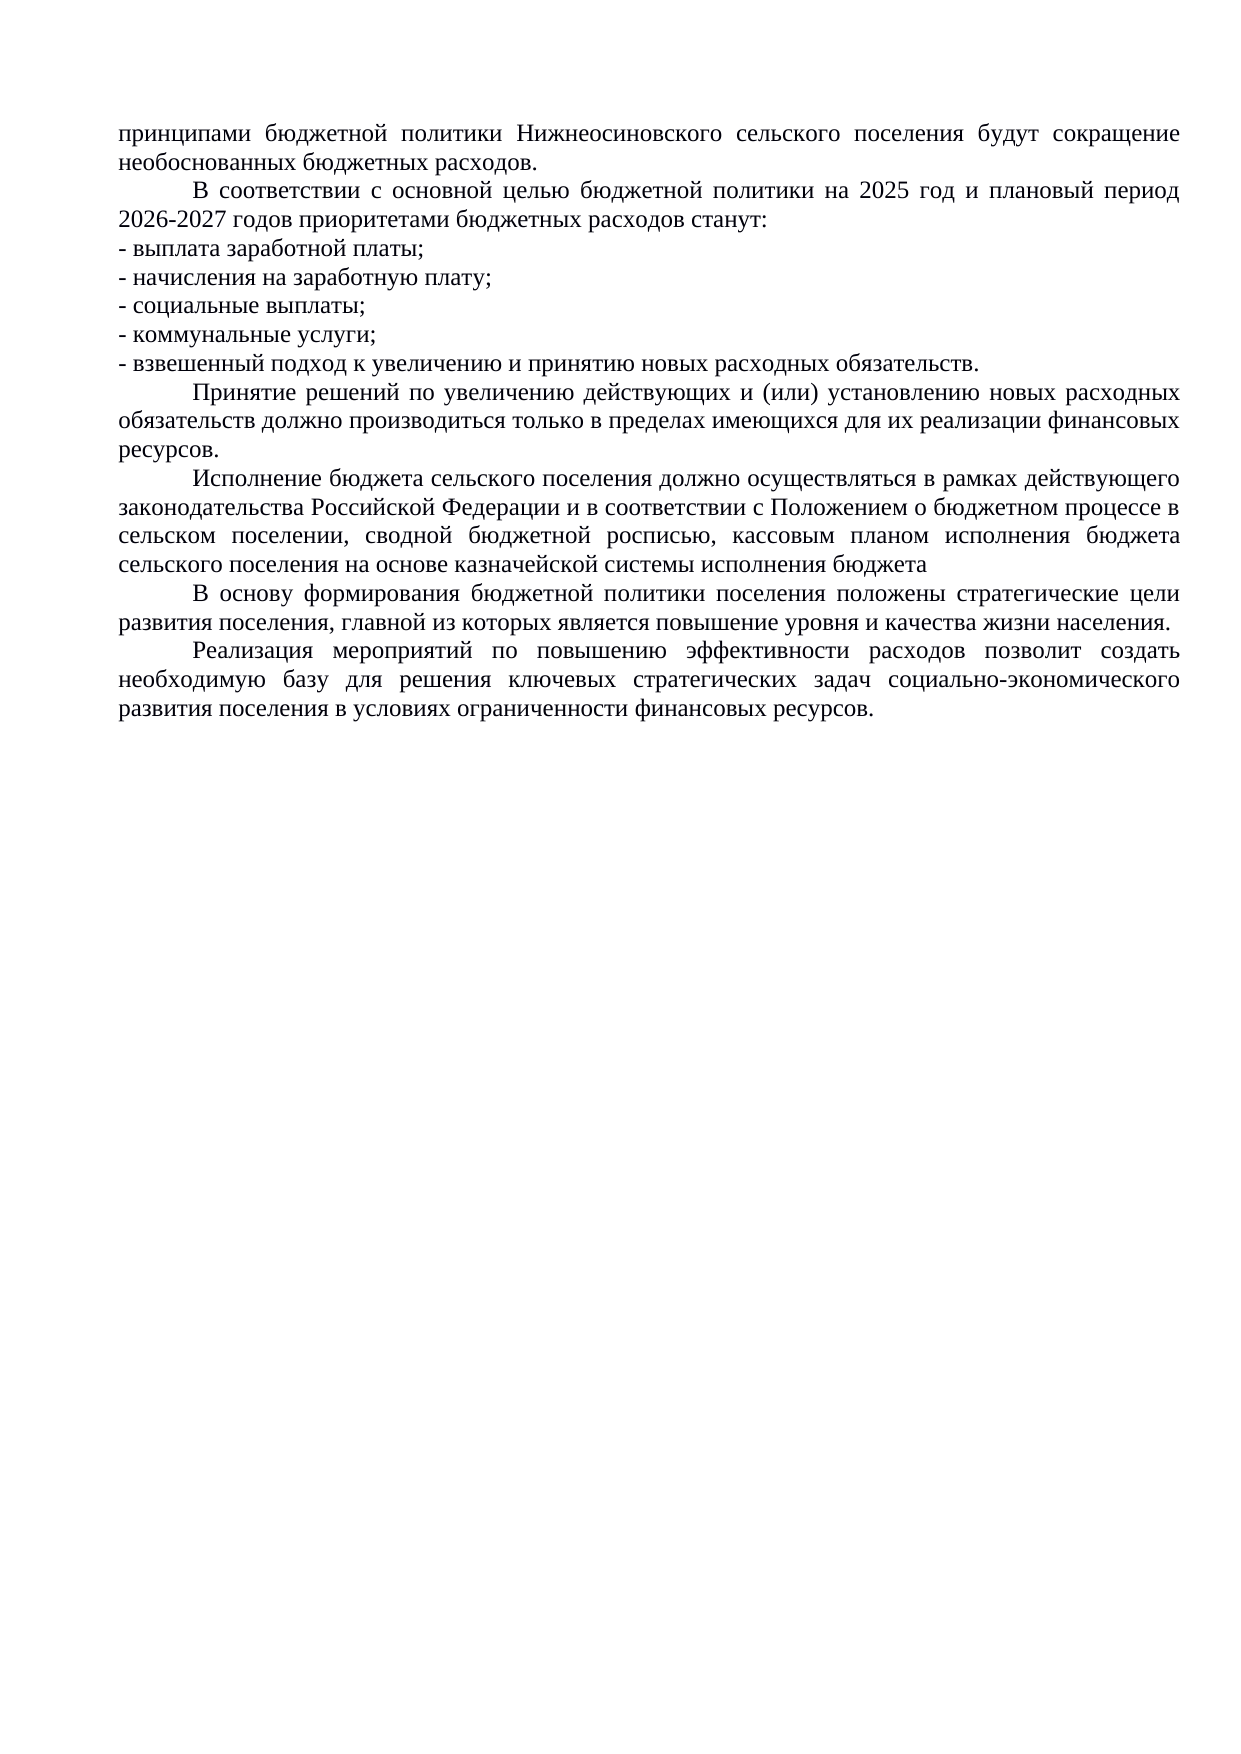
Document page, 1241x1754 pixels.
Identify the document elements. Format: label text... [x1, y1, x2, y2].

text Исполнение бюджета сельского поселения должно осуществляться в рамках действующего законодательства Российской Федерации и в соответствии с Положением о бюджетном процессе в сельском поселении, сводной бюджетной росписью, кассовым планом исполнения бюджета сельского поселения на основе казначейской системы исполнения бюджета [118, 463, 1181, 578]
text В соответствии с основной целью бюджетной политики на 2025 год и плановый период 2026-2027 годов приоритетами бюджетных расходов станут: [118, 176, 1181, 233]
text Принятие решений по увеличению действующих и (или) установлению новых расходных обязательств должно производиться только в пределах имеющихся для их реализации финансовых ресурсов. [118, 377, 1181, 463]
text - выплата заработной платы; [118, 233, 1181, 262]
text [118, 118, 1181, 176]
text Реализация мероприятий по повышению эффективности расходов позволит создать необходимую базу для решения ключевых стратегических задач социально-экономического развития поселения в условиях ограниченности финансовых ресурсов. [118, 636, 1181, 722]
text - социальные выплаты; [118, 291, 1181, 319]
text - коммунальные услуги; [118, 319, 1181, 348]
text - взвешенный подход к увеличению и принятию новых расходных обязательств. [118, 348, 1181, 377]
text - начисления на заработную плату; [118, 262, 1181, 291]
text В основу формирования бюджетной политики поселения положены стратегические цели развития поселения, главной из которых является повышение уровня и качества жизни населения. [118, 578, 1181, 636]
